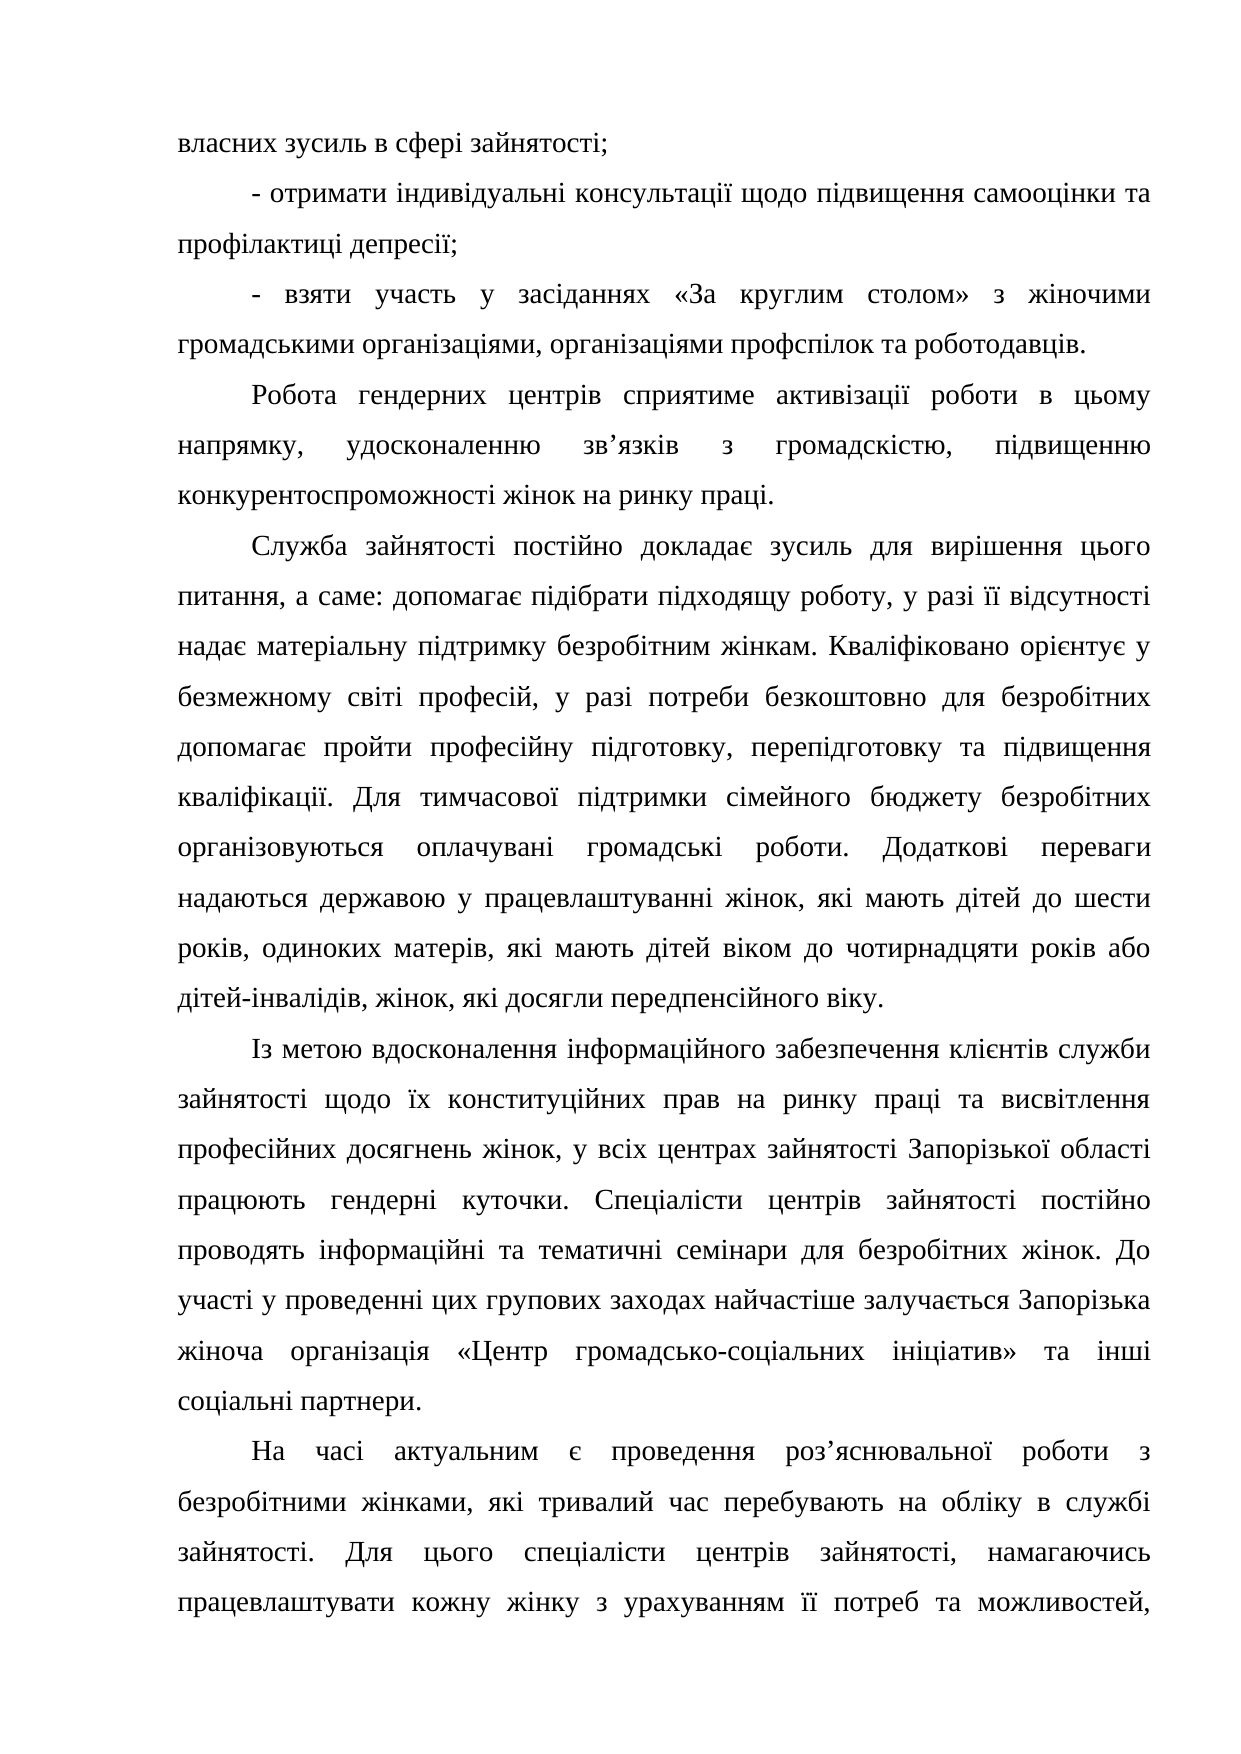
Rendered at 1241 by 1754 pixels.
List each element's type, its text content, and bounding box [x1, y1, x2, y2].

text Робота гендерних центрів сприятиме активізації роботи в цьому напрямку, удосконаленню зв’язків з громадскістю, підвищенню конкурентоспроможності жінок на ринку праці. [177, 377, 1152, 511]
text - отримати індивідуальні консультації щодо підвищення самооцінки та профілактиці депресії; [177, 176, 1152, 259]
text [177, 1433, 1152, 1618]
text Служба зайнятості постійно докладає зусиль для вирішення цього питання, а саме: допомагає підібрати підходящу роботу, у разі її відсутності надає матеріальну підтримку безробітним жінкам. Кваліфіковано орієнтує у безмежному світі професій, у разі потреби безкоштовно для безробітних допомагає пройти професійну підготовку, перепідготовку та підвищення кваліфікації. Для тимчасової підтримки сімейного бюджету безробітних організовуються оплачувані громадські роботи. Додаткові переваги надаються державою у працевлаштуванні жінок, які мають дітей до шести років, одиноких матерів, які мають дітей віком до чотирнадцяти років або дітей-інвалідів, жінок, які досягли передпенсійного віку. [177, 528, 1152, 1014]
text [177, 125, 1152, 159]
text - взяти участь у засіданнях «За круглим столом» з жіночими громадськими організаціями, організаціями профспілок та роботодавців. [177, 276, 1152, 360]
text Із метою вдосконалення інформаційного забезпечення клієнтів служби зайнятості щодо їх конституційних прав на ринку праці та висвітлення професійних досягнень жінок, у всіх центрах зайнятості Запорізької області працюють гендерні куточки. Спеціалісти центрів зайнятості постійно проводять інформаційні та тематичні семінари для безробітних жінок. До участі у проведенні цих групових заходах найчастіше залучається Запорізька жіноча організація «Центр громадсько-соціальних ініціатив» та інші соціальні партнери. [177, 1031, 1152, 1417]
